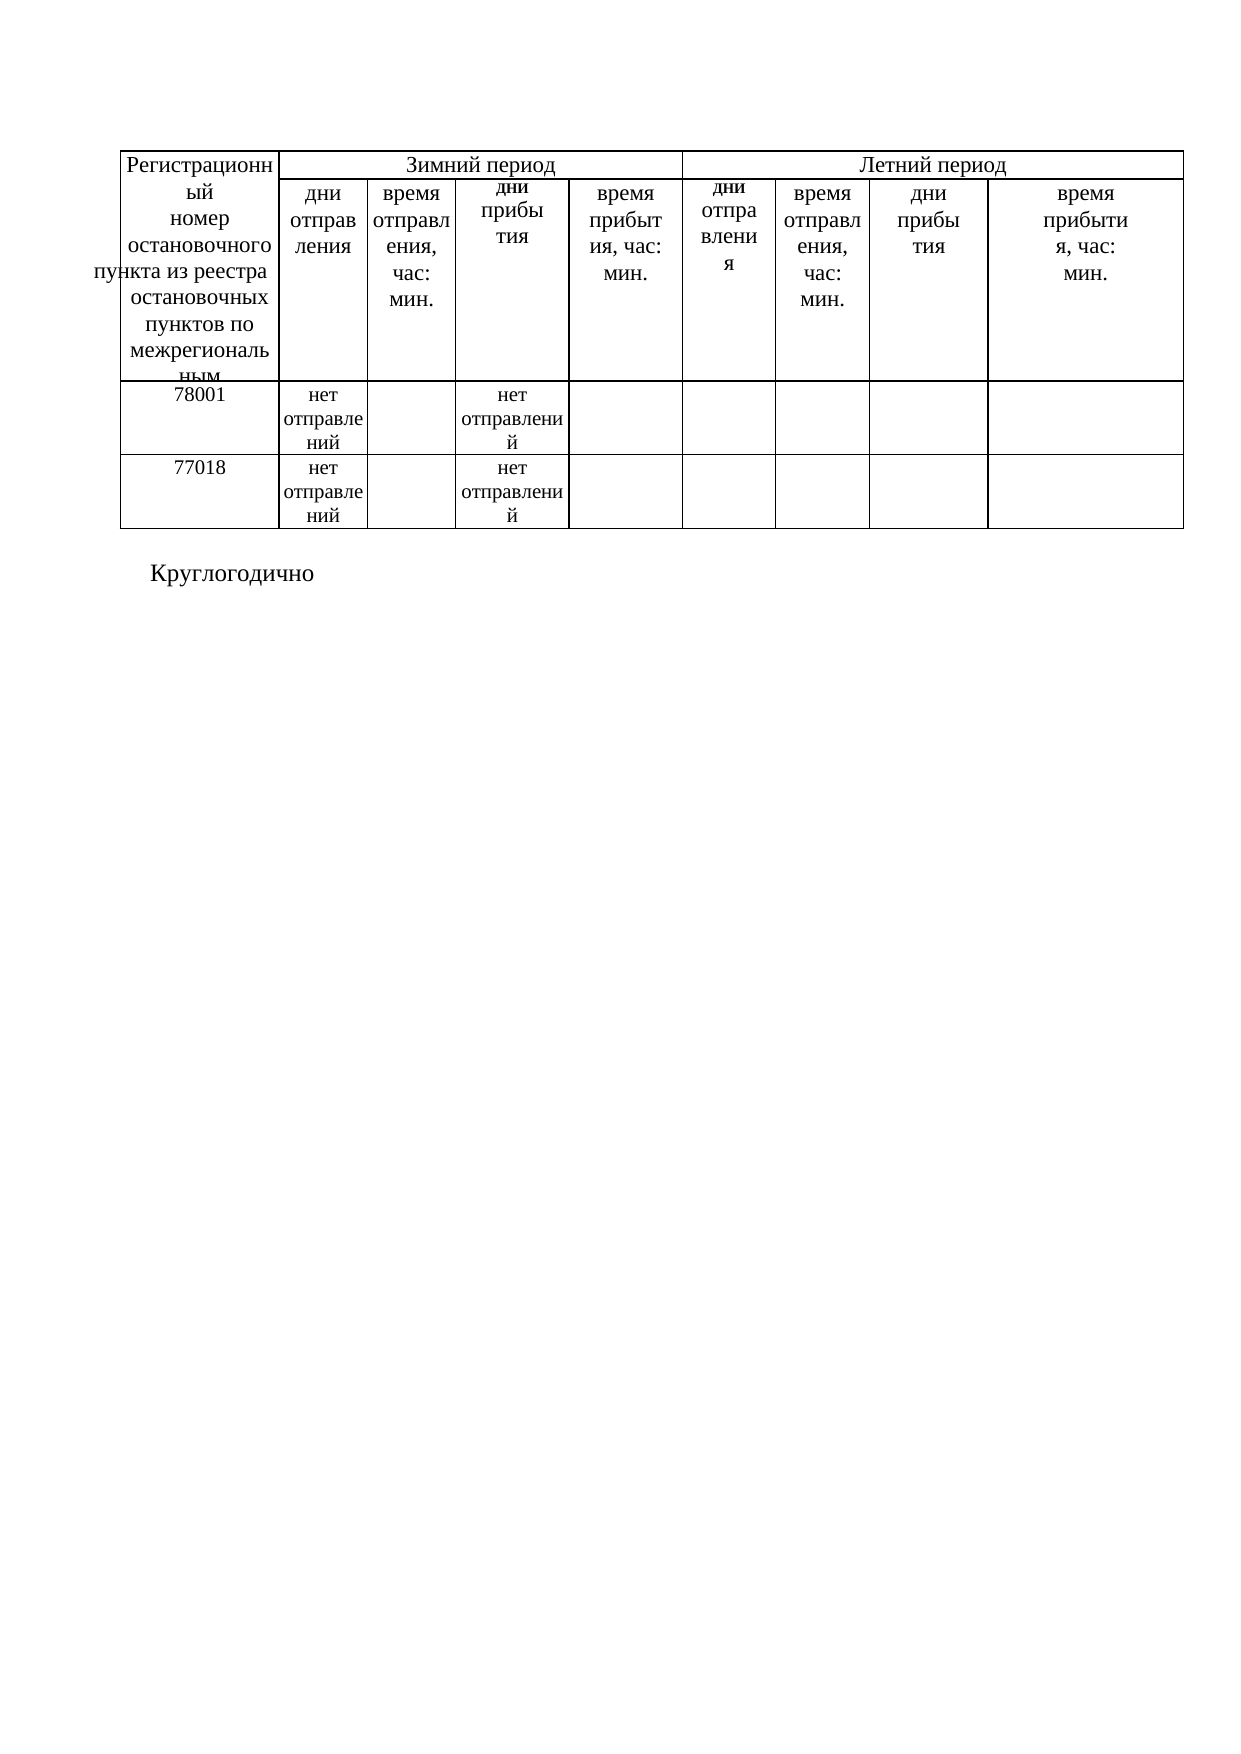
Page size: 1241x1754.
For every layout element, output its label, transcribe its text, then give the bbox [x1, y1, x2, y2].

table_cell [870, 382, 987, 454]
text Круглогодично [150, 558, 1090, 587]
table_cell дни отправ ления [280, 180, 367, 380]
table_cell [870, 455, 987, 527]
table_cell нет отправлений [456, 382, 568, 454]
table_cell [570, 382, 682, 454]
table_cell время прибыти я, час: мин. [989, 180, 1183, 380]
table_header Летний период [683, 152, 1183, 178]
table_header Зимний период [280, 152, 682, 178]
table_cell [776, 382, 869, 454]
table_cell ДНИ прибы тия [456, 180, 568, 380]
table_cell 78001 [121, 382, 278, 454]
table_cell нет отправлений [280, 382, 367, 454]
table_cell [989, 455, 1183, 527]
table_cell время отправл ения, час: мин. [776, 180, 869, 380]
table_cell нет отправлений [280, 455, 367, 527]
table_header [121, 152, 278, 380]
table_cell [570, 455, 682, 527]
table_cell [368, 382, 455, 454]
table_cell нет отправлений [456, 455, 568, 527]
table_cell [683, 382, 775, 454]
table_cell [776, 455, 869, 527]
table_cell [683, 455, 775, 527]
table_cell дни прибы тия [870, 180, 987, 380]
table_cell ДНИ отпра влени я [683, 180, 775, 380]
table_cell [368, 455, 455, 527]
table_cell время прибыт ия, час: мин. [570, 180, 682, 380]
table_cell время отправл ения, час: мин. [368, 180, 455, 380]
table_cell [989, 382, 1183, 454]
table_cell 77018 [121, 455, 278, 527]
